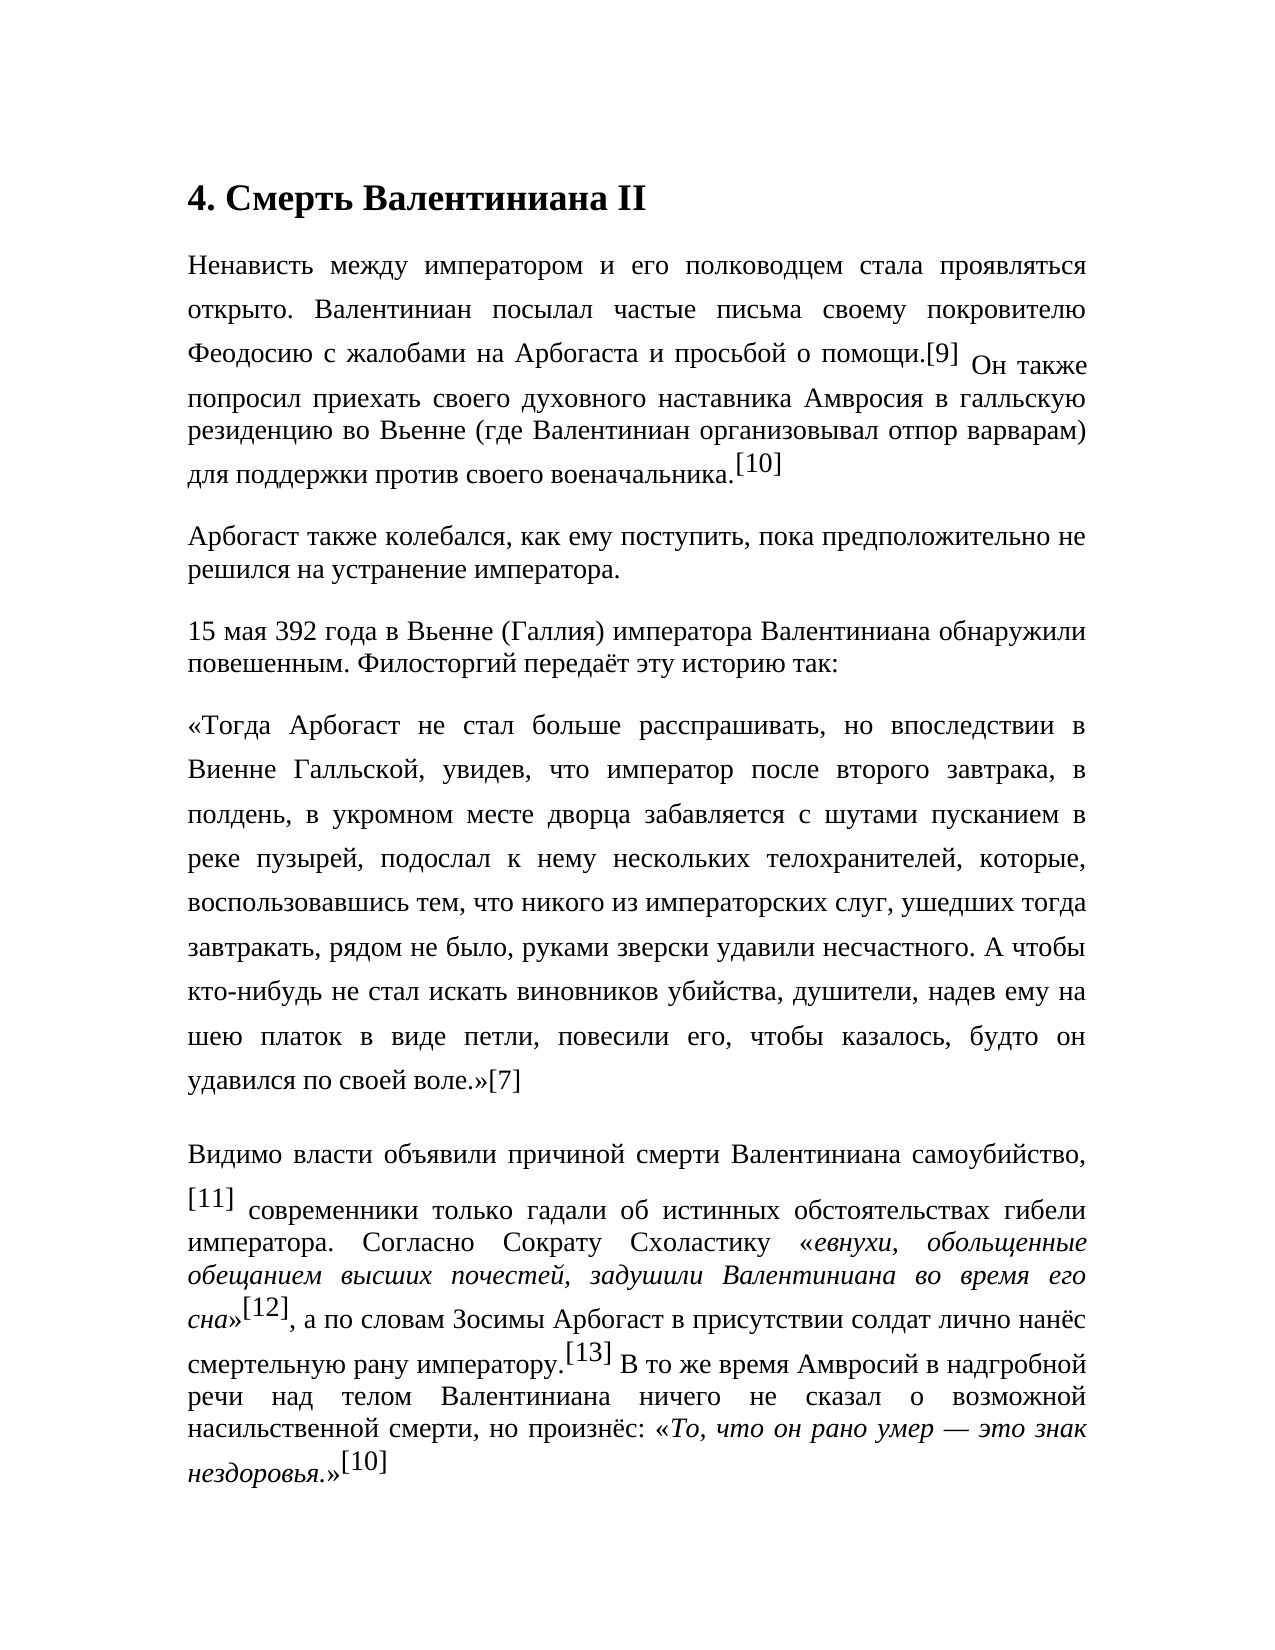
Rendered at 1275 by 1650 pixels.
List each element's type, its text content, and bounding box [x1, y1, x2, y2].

text «Тогда Арбогаст не стал больше расспрашивать, но впоследствии в Виенне Галльской, увидев, что император после второго завтрака, в полдень, в укромном месте дворца забавляется с шутами пусканием в реке пузырей, подослал к нему нескольких телохранителей, которые, воспользовавшись тем, что никого из императорских слуг, ушедших тогда завтракать, рядом не было, руками зверски удавили несчастного. А чтобы кто-нибудь не стал искать виновников убийства, душители, надев ему на шею платок в виде петли, повесили его, чтобы казалось, будто он удавился по своей воле.»[7] [187, 708, 1087, 1107]
text Арбогаст также колебался, как ему поступить, пока предположительно не решился на устранение императора. [187, 519, 1087, 584]
list 4. Смерть Валентиниана II [187, 175, 1087, 218]
text Видимо власти объявили причиной смерти Валентиниана самоубийство,[11] современники только гадали об истинных обстоятельствах гибели императора. Согласно Сократу Схоластику «евнухи, обольщенные обещанием высших почестей, задушили Валентиниана во время его сна»[12], а по словам Зосимы Арбогаст в присутствии солдат лично нанёс смертельную рану императору.[13] В то же время Амвросий в надгробной речи над телом Валентиниана ничего не сказал о возможной насильственной смерти, но произнёс: «То, что он рано умер — это знак нездоровья.»[10] [187, 1137, 1087, 1488]
text 15 мая 392 года в Вьенне (Галлия) императора Валентиниана обнаружили повешенным. Филосторгий передаёт эту историю так: [187, 614, 1087, 678]
text Ненависть между императором и его полководцем стала проявляться открыто. Валентиниан посылал частые письма своему покровителю Феодосию с жалобами на Арбогаста и просьбой о помощи.[9] Он также попросил приехать своего духовного наставника Амвросия в галльскую резиденцию во Вьенне (где Валентиниан организовывал отпор варварам) для поддержки против своего военачальника.[10] [187, 248, 1087, 490]
